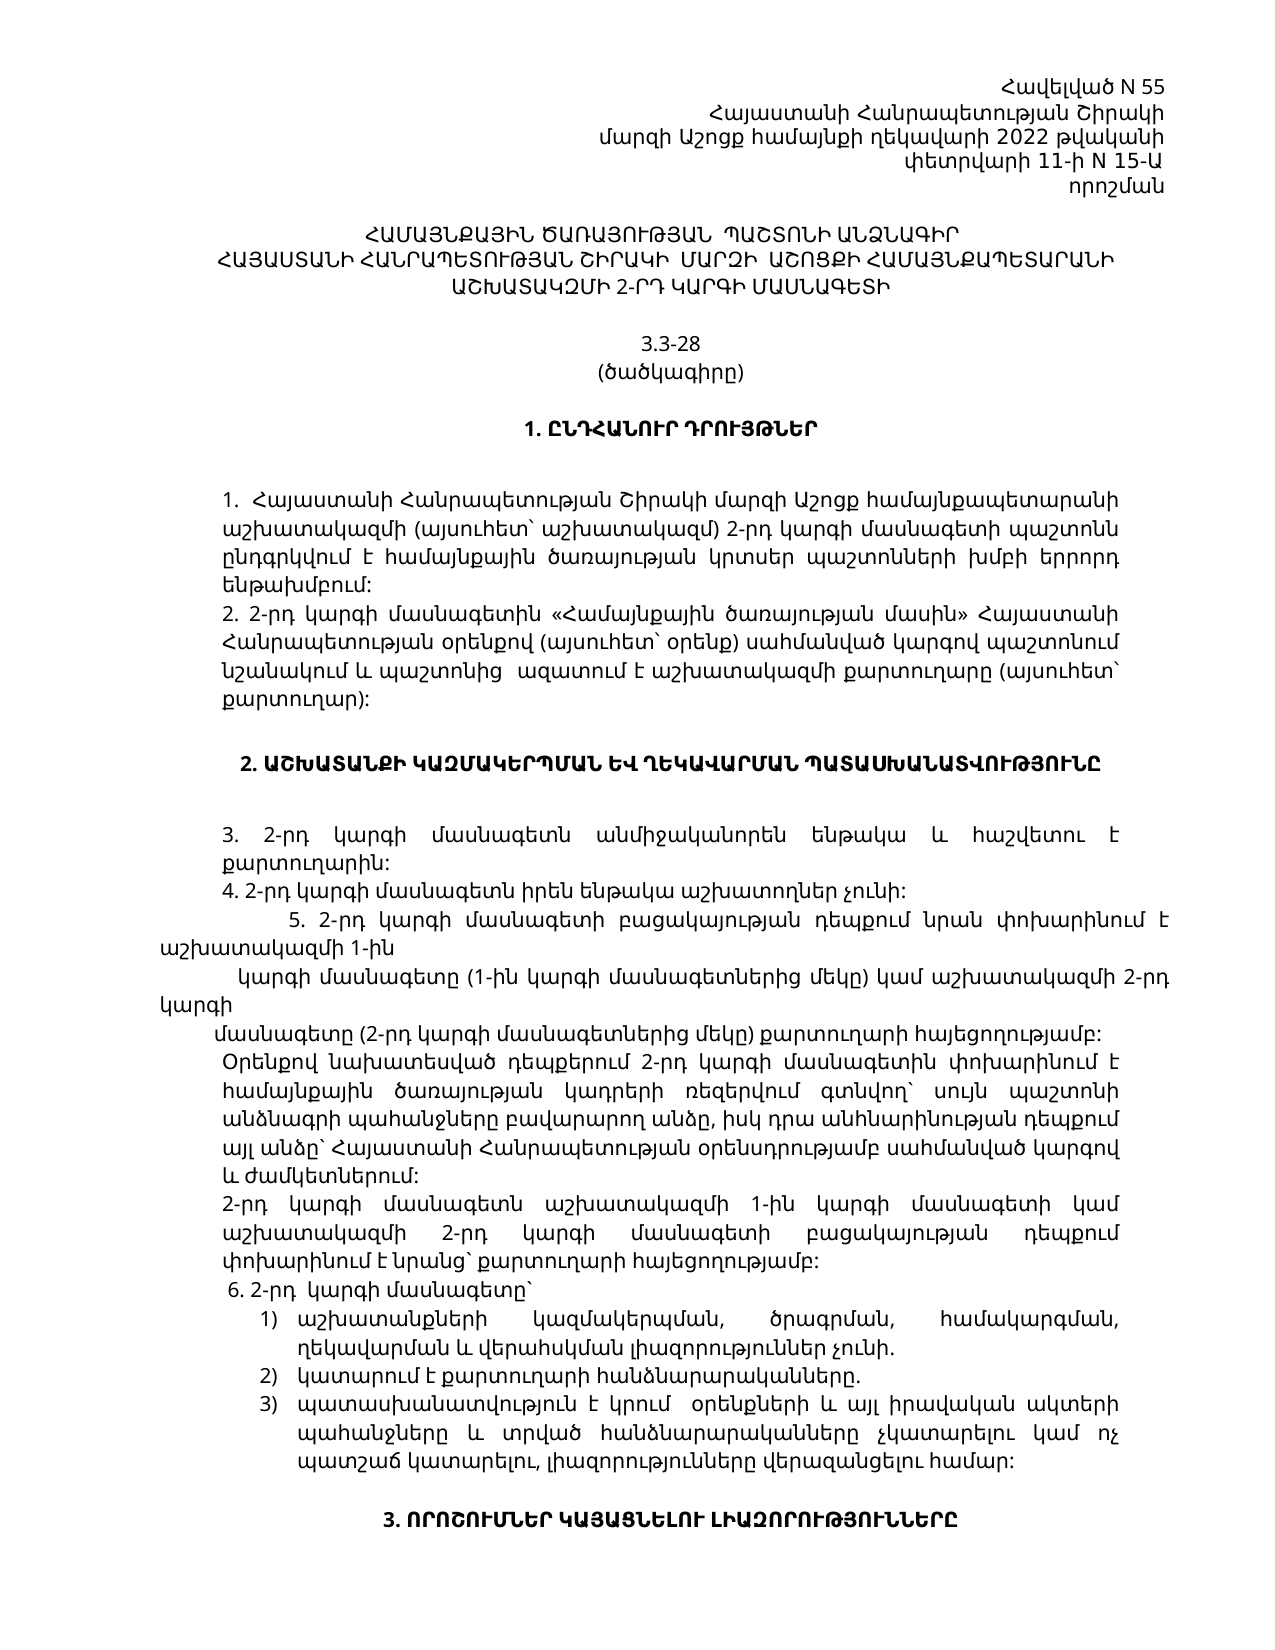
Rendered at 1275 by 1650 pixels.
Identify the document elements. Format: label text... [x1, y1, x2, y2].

text 3. ՈՐՈՇՈՒՄՆԵՐ ԿԱՅԱՑՆԵԼՈՒ ԼԻԱԶՈՐՈՒԹՅՈՒՆՆԵՐԸ [222, 1505, 1119, 1534]
text 2. 2-րդ կարգի մասնագետին «Համայնքային ծառայության մասին» Հայաստանի Հանրապետության օրենքով (այսուհետ՝ օրենք) սահմանված կարգով պաշտոնում նշանակում և պաշտոնից ազատում է աշխատակազմի քարտուղարը (այսուհետ՝ քարտուղար): [222, 599, 1119, 713]
subtitle ԱՇԽԱՏԱԿԶՄԻ 2-ՐԴ ԿԱՐԳԻ ՄԱՍՆԱԳԵՏԻ [222, 272, 1119, 300]
text Հայաստանի Հանրապետության Շիրակի մարզի Աշոցք համայնքի ղեկավարի 2022 թվականի [159, 101, 1165, 149]
text ՀԱՄԱՅՆՔԱՅԻՆ ԾԱՌԱՅՈՒԹՅԱՆ ՊԱՇՏՈՆԻ ԱՆՁՆԱԳԻՐ [159, 223, 1165, 248]
subtitle ՀԱՅԱՍՏԱՆԻ ՀԱՆՐԱՊԵՏՈՒԹՅԱՆ ՇԻՐԱԿԻ ՄԱՐԶԻ ԱՇՈՑՔԻ ՀԱՄԱՅՆՔԱՊԵՏԱՐԱՆԻ [159, 248, 1172, 272]
text 4. 2-րդ կարգի մասնագետն իրեն ենթակա աշխատողներ չունի: [222, 877, 1119, 905]
text 5. 2-րդ կարգի մասնագետի բացակայության դեպքում նրան փոխարինում է աշխատակազմի 1-ին [159, 905, 1169, 962]
text 6. 2-րդ կարգի մասնագետը` [222, 1275, 1119, 1303]
text Հավելված N 55 [823, 72, 1165, 101]
text կարգի մասնագետը (1-ին կարգի մասնագետներից մեկը) կամ աշխատակազմի 2-րդ կարգի [159, 962, 1169, 1019]
text 3. 2-րդ կարգի մասնագետն անմիջականորեն ենթակա և հաշվետու է քարտուղարին: [222, 820, 1119, 877]
text 2. ԱՇԽԱՏԱՆՔԻ ԿԱԶՄԱԿԵՐՊՄԱՆ ԵՎ ՂԵԿԱՎԱՐՄԱՆ ՊԱՏԱՍԽԱՆԱՏՎՈՒԹՅՈՒՆԸ [222, 749, 1119, 777]
text 1. Հայաստանի Հանրապետության Շիրակի մարզի Աշոցք համայնքապետարանի աշխատակազմի (այսուհետ՝ աշխատակազմ) 2-րդ կարգի մասնագետի պաշտոնն ընդգրկվում է համայնքային ծառայության կրտսեր պաշտոնների խմբի երրորդ ենթախմբում: [222, 485, 1119, 599]
text Օրենքով նախատեսված դեպքերում 2-րդ կարգի մասնագետին փոխարինում է համայնքային ծառայության կադրերի ռեզերվում գտնվող` սույն պաշտոնի անձնագրի պահանջները բավարարող անձը, իսկ դրա անհնարինության դեպքում այլ անձը` Հայաստանի Հանրապետության օրենսդրությամբ սահմանված կարգով և ժամկետներում: [222, 1047, 1119, 1189]
text (ծածկագիրը) [222, 357, 1119, 386]
list պատասխանատվություն է կրում օրենքների և այլ իրավական ակտերի պահանջները և տրված հանձնարարականները չկատարելու կամ ոչ պատշաճ կատարելու, լիազորությունները վերազանցելու համար: [259, 1389, 1119, 1475]
list աշխատանքների կազմակերպման, ծրագրման, համակարգման, ղեկավարման և վերահսկման լիազորություններ չունի. [259, 1304, 1119, 1361]
text 3.3-28 [222, 329, 1119, 357]
list կատարում է քարտուղարի հանձնարարականները. [259, 1361, 1119, 1389]
text 1. ԸՆԴՀԱՆՈՒՐ ԴՐՈՒՅԹՆԵՐ [222, 414, 1119, 443]
text մասնագետը (2-րդ կարգի մասնագետներից մեկը) քարտուղարի հայեցողությամբ: [159, 1019, 1169, 1047]
text 2-րդ կարգի մասնագետն աշխատակազմի 1-ին կարգի մասնագետի կամ աշխատակազմի 2-րդ կարգի մասնագետի բացակայության դեպքում փոխարինում է նրանց` քարտուղարի հայեցողությամբ: [222, 1189, 1119, 1275]
text փետրվարի 11-ի N 15-Ա որոշման [159, 149, 1165, 198]
